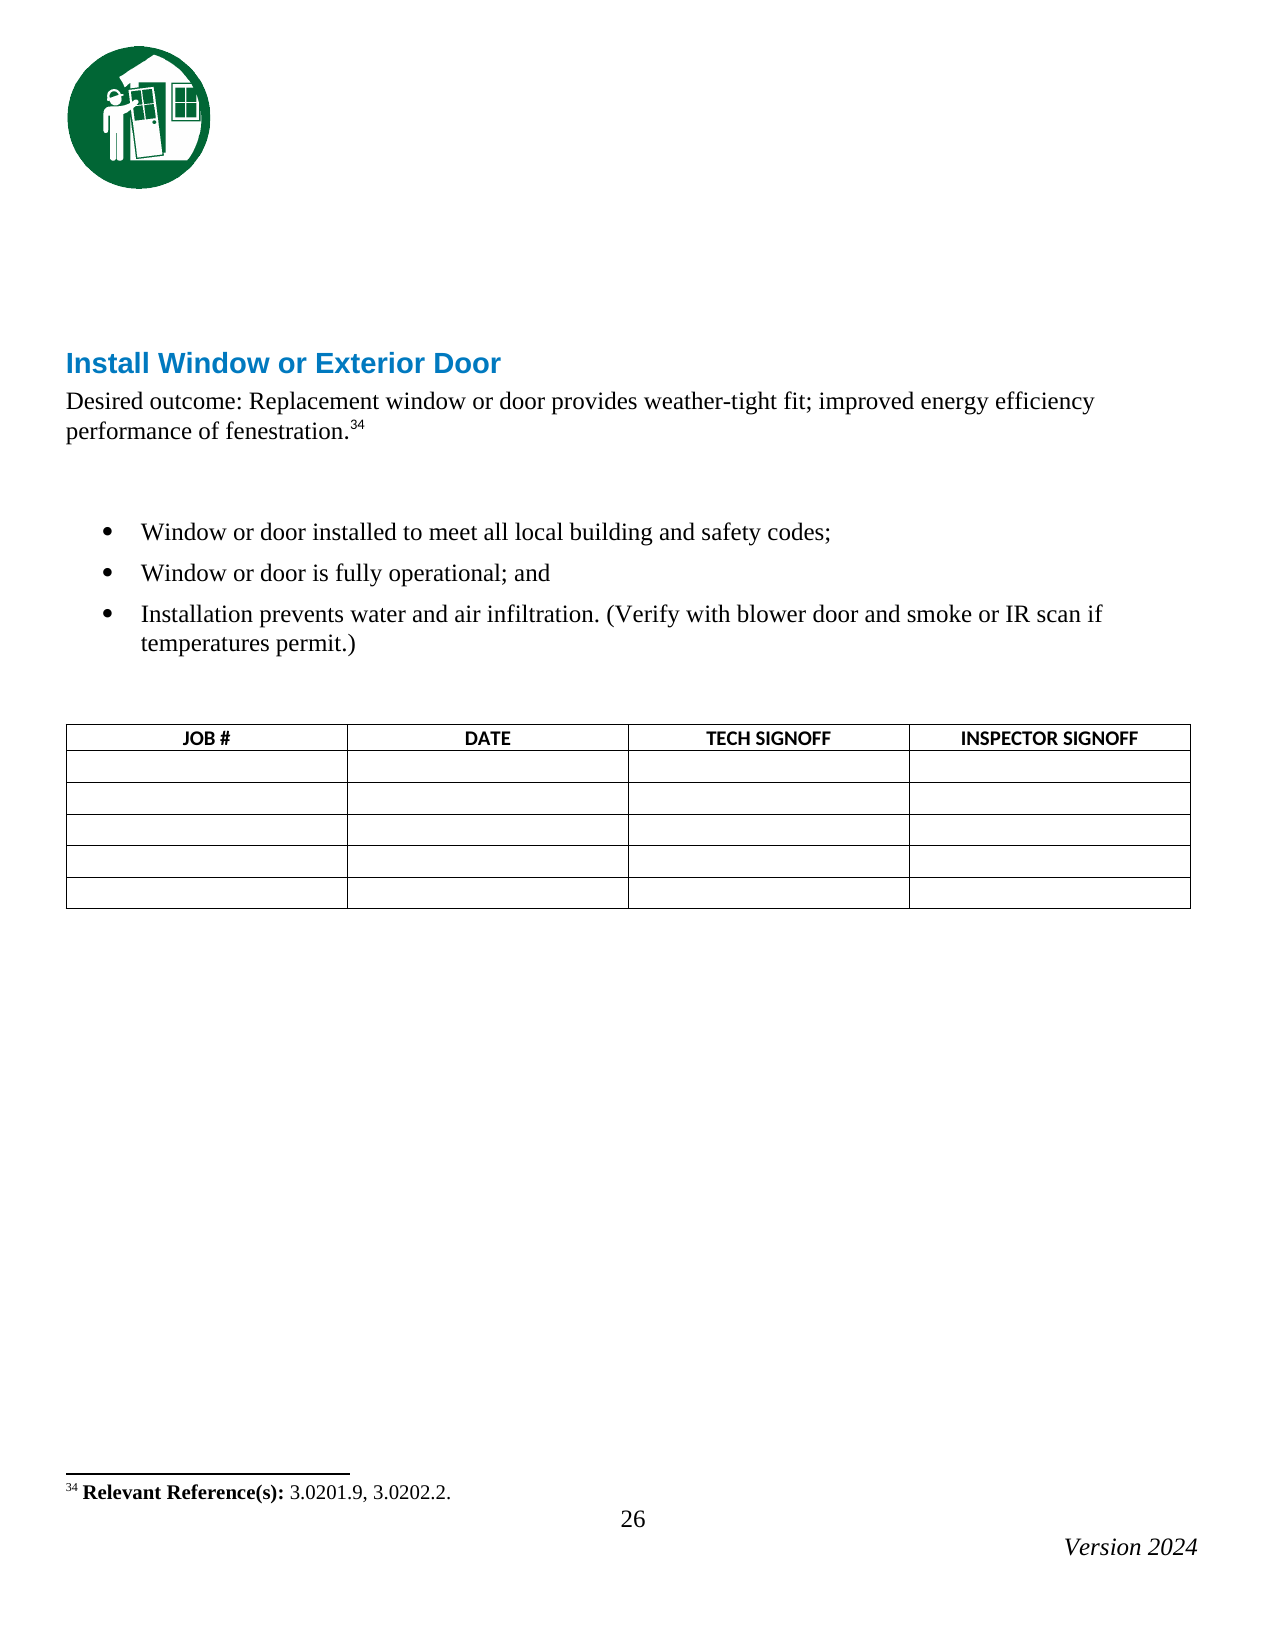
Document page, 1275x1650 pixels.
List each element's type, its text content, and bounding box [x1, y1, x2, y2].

text Installation prevents water and air infiltration. (Verify with blower door and smoke or IR scan if temperatures permit.) [103, 599, 1200, 657]
table_cell [910, 846, 1190, 877]
table_cell [629, 751, 909, 782]
table_cell [67, 751, 347, 782]
table_cell [910, 783, 1190, 813]
table_cell [910, 751, 1190, 782]
table_cell [910, 878, 1190, 908]
table_header DATE [348, 725, 628, 750]
table_cell [348, 815, 628, 845]
picture [65, 46, 211, 189]
text Install Window or Exterior Door [66, 346, 1200, 380]
table_cell [67, 846, 347, 877]
table_cell [348, 783, 628, 813]
table_cell [348, 846, 628, 877]
table_header INSPECTOR SIGNOFF [910, 725, 1190, 750]
table_header JOB # [67, 725, 347, 750]
text Desired outcome: Replacement window or door provides weather-tight fit; improved energy efficiency performance of fenestration. [66, 386, 1200, 445]
table_cell [629, 783, 909, 813]
table_header TECH SIGNOFF [629, 725, 909, 750]
text Window or door installed to meet all local building and safety codes; [103, 517, 1200, 546]
table_cell [629, 878, 909, 908]
table_cell [67, 878, 347, 908]
text Window or door is fully operational; and [103, 558, 1200, 587]
table_cell [67, 783, 347, 813]
table_cell [67, 815, 347, 845]
table_cell [348, 751, 628, 782]
table_cell [629, 846, 909, 877]
table_cell [910, 815, 1190, 845]
table_cell [629, 815, 909, 845]
table_cell [348, 878, 628, 908]
